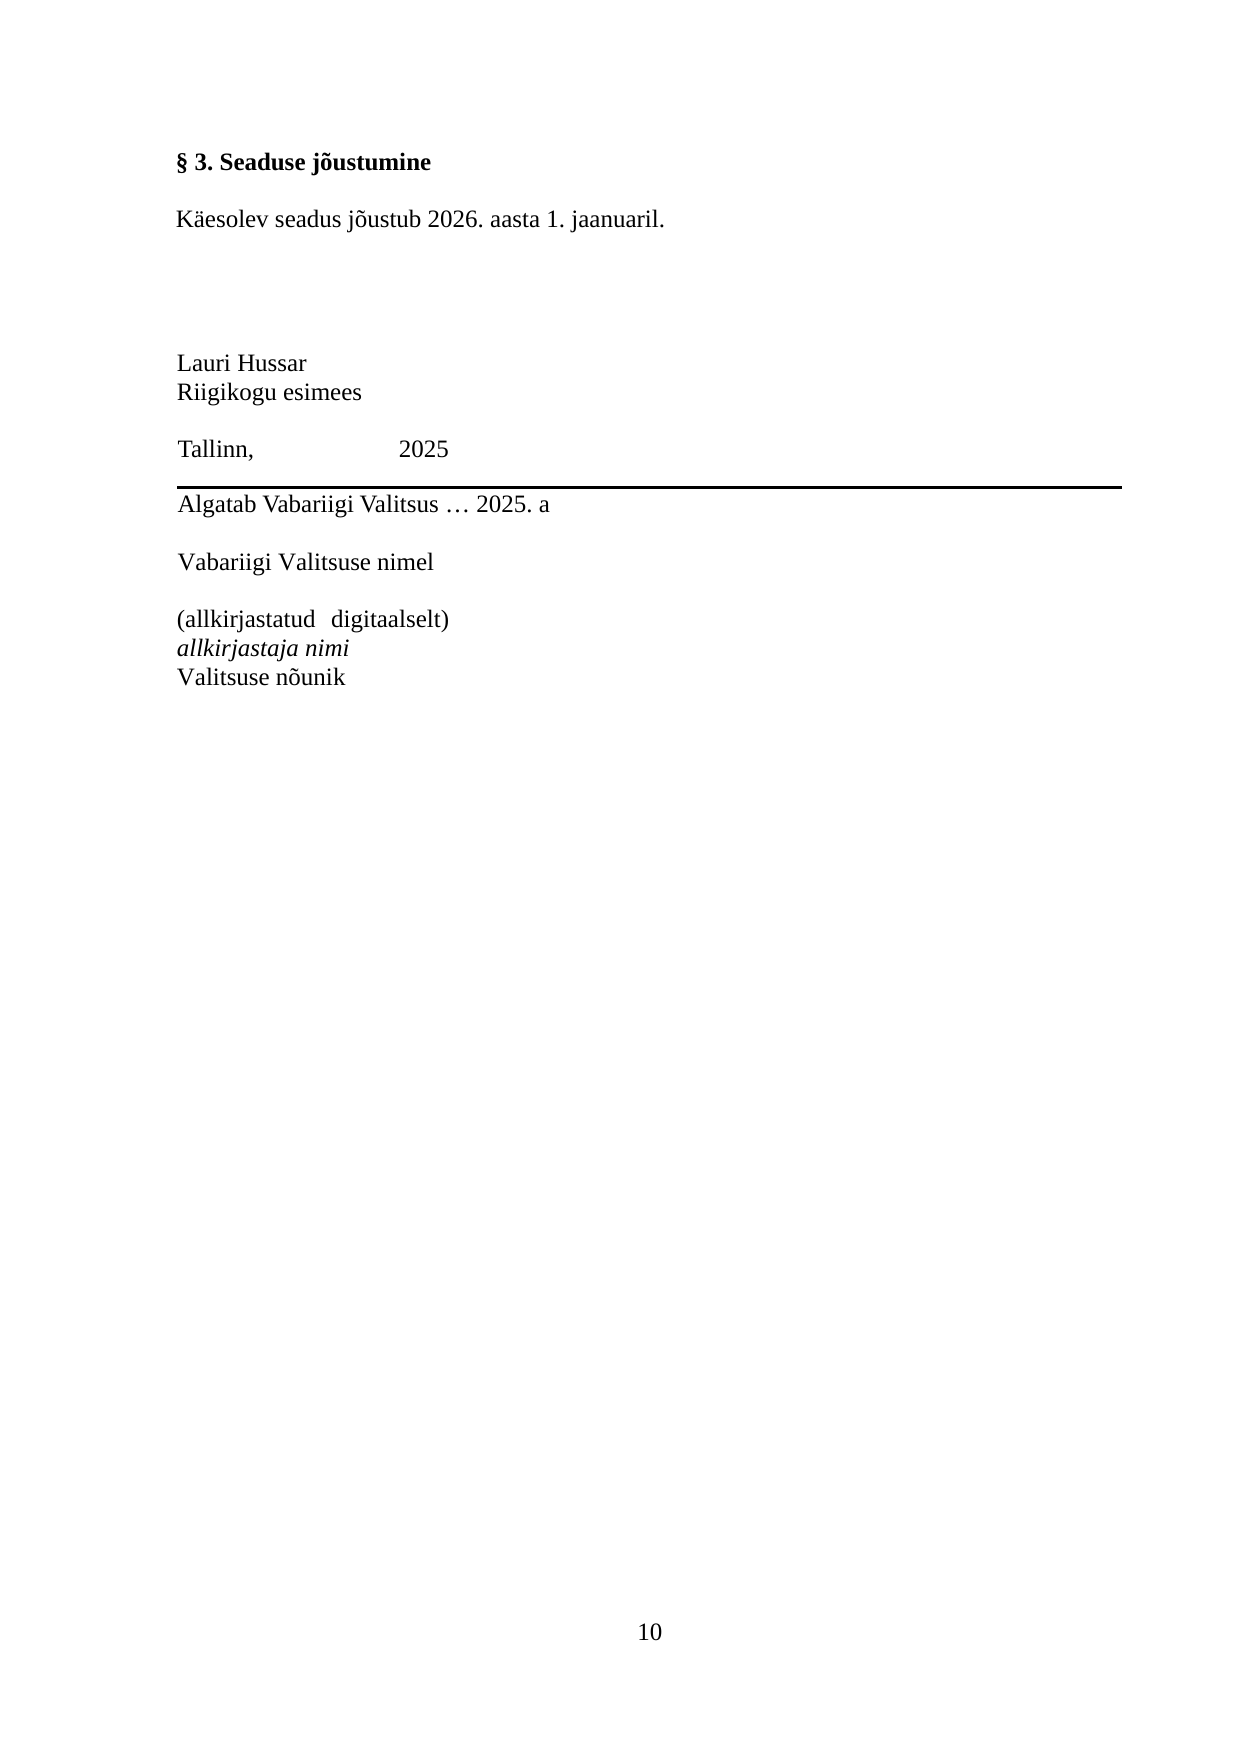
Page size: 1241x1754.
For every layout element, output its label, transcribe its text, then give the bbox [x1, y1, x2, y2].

text Lauri Hussar [177, 348, 1122, 377]
subtitle § 3. Seaduse jõustumine [176, 147, 1122, 176]
text Vabariigi Valitsuse nimel [177, 547, 1122, 575]
text (allkirjastatud digitaalselt) allkirjastaja nimi [177, 604, 449, 662]
text Riigikogu esimees [177, 377, 1122, 406]
text Valitsuse nõunik [177, 662, 449, 690]
text Algatab Vabariigi Valitsus … 2025. a [177, 489, 1122, 518]
text Tallinn, 2025 [177, 434, 1122, 486]
text Käesolev seadus jõustub 2026. aasta 1. jaanuaril. [176, 204, 1122, 233]
